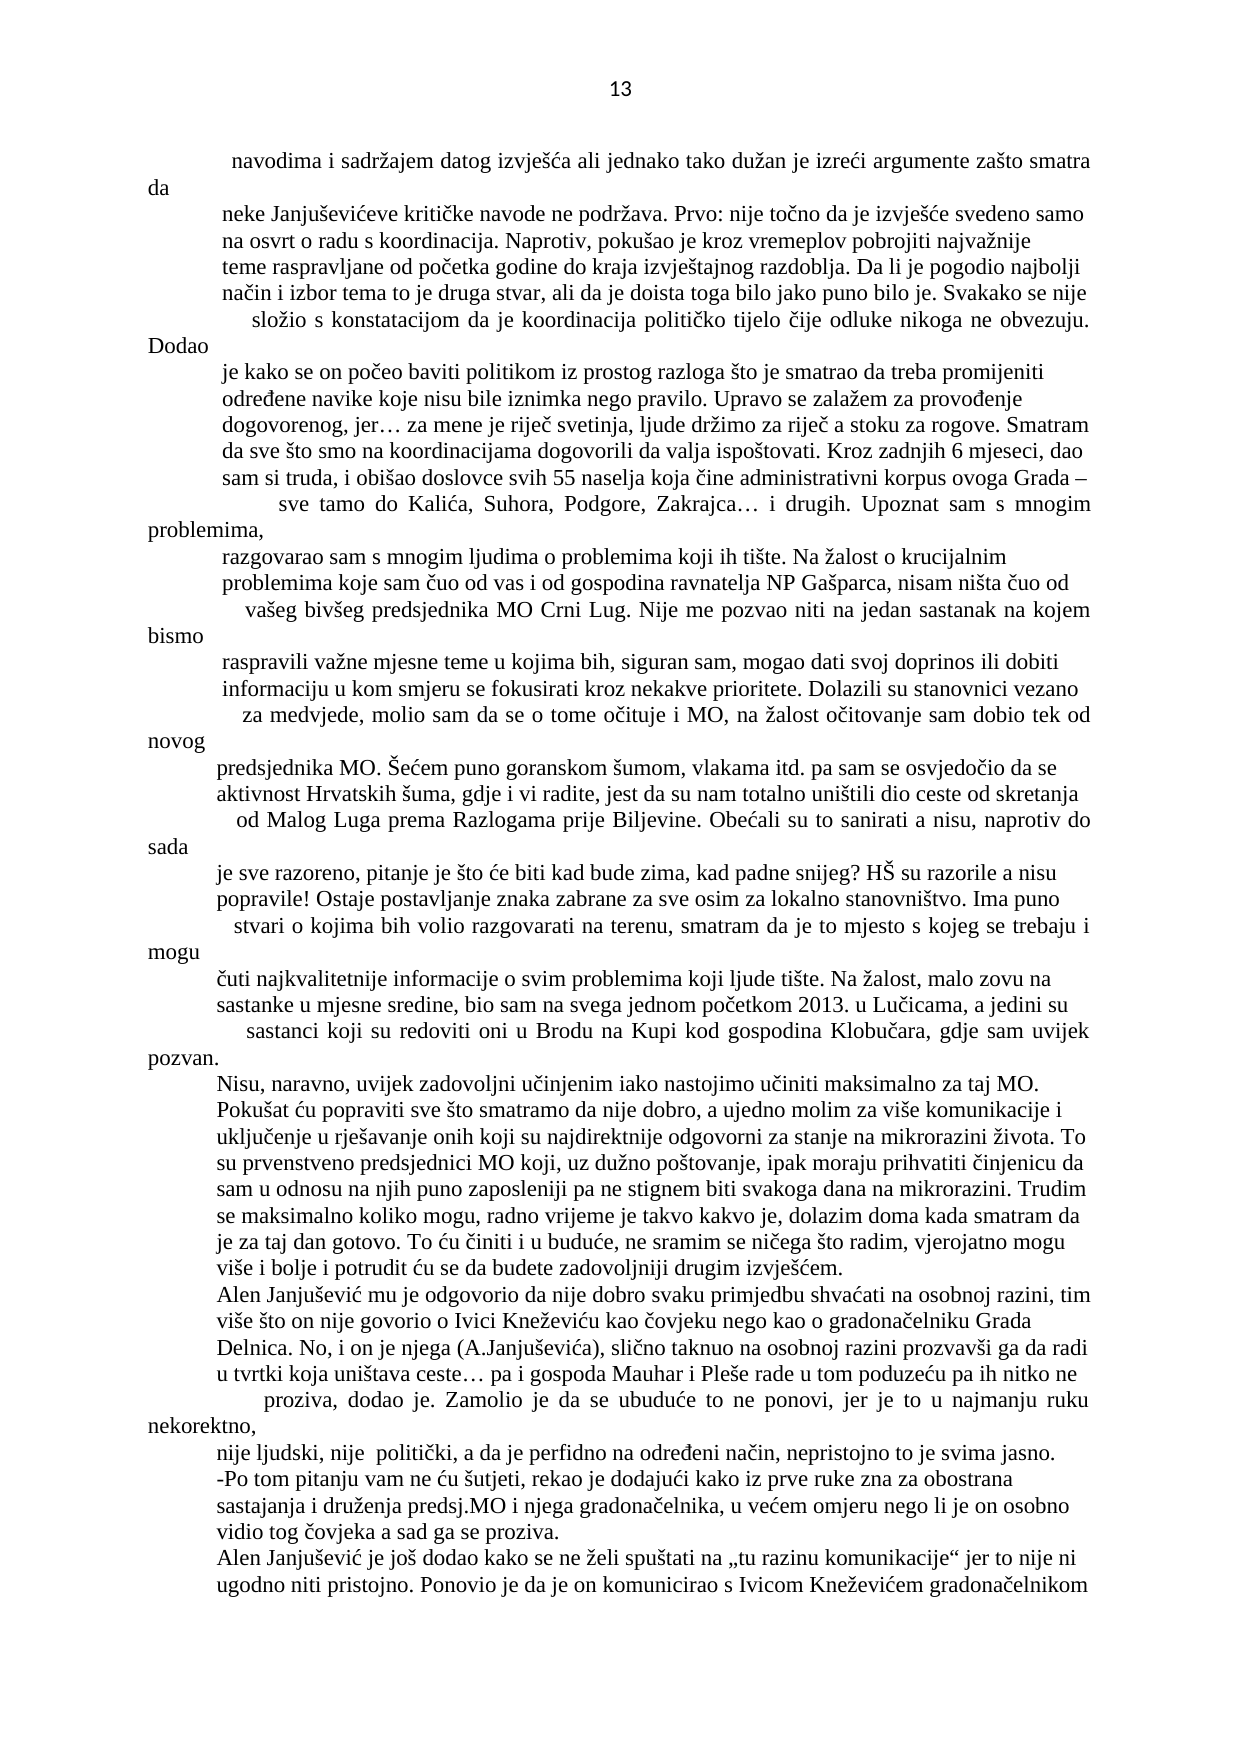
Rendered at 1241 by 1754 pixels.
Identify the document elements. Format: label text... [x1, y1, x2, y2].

text na osvrt o radu s koordinacija. Naprotiv, pokušao je kroz vremeplov pobrojiti najvažnije [148, 227, 1093, 253]
text da sve što smo na koordinacijama dogovorili da valja ispoštovati. Kroz zadnjih 6 mjeseci, dao [148, 437, 1093, 464]
text Alen Janjušević je još dodao kako se ne želi spuštati na „tu razinu komunikacije“ jer to nije ni [148, 1544, 1093, 1571]
text se maksimalno koliko mogu, radno vrijeme je takvo kakvo je, dolazim doma kada smatram da [148, 1202, 1093, 1228]
text za medvjede, molio sam da se o tome očituje i MO, na žalost očitovanje sam dobio tek od novog [148, 701, 1093, 754]
text sastanci koji su redoviti oni u Brodu na Kupi kod gospodina Klobučara, gdje sam uvijek pozvan. [148, 1017, 1093, 1070]
text čuti najkvalitetnije informacije o svim problemima koji ljude tište. Na žalost, malo zovu na [148, 964, 1093, 991]
text način i izbor tema to je druga stvar, ali da je doista toga bilo jako puno bilo je. Svakako se nije [148, 279, 1093, 306]
text je kako se on počeo baviti politikom iz prostog razloga što je smatrao da treba promijeniti [148, 358, 1093, 385]
text dogovorenog, jer… za mene je riječ svetinja, ljude držimo za riječ a stoku za rogove. Smatram [148, 411, 1093, 437]
text uključenje u rješavanje onih koji su najdirektnije odgovorni za stanje na mikrorazini života. To [148, 1123, 1093, 1149]
text složio s konstatacijom da je koordinacija političko tijelo čije odluke nikoga ne obvezuju. Dodao [148, 306, 1093, 358]
text razgovarao sam s mnogim ljudima o problemima koji ih tište. Na žalost o krucijalnim [148, 543, 1093, 569]
text sastanke u mjesne sredine, bio sam na svega jednom početkom 2013. u Lučicama, a jedini su [148, 991, 1093, 1017]
text Pokušat ću popraviti sve što smatramo da nije dobro, a ujedno molim za više komunikacije i [148, 1096, 1093, 1123]
text -Po tom pitanju vam ne ću šutjeti, rekao je dodajući kako iz prve ruke zna za obostrana [148, 1465, 1093, 1492]
text raspravili važne mjesne teme u kojima bih, siguran sam, mogao dati svoj doprinos ili dobiti [148, 648, 1093, 675]
text problemima koje sam čuo od vas i od gospodina ravnatelja NP Gašparca, nisam ništa čuo od [148, 569, 1093, 596]
text stvari o kojima bih volio razgovarati na terenu, smatram da je to mjesto s kojeg se trebaju i mogu [148, 912, 1093, 964]
text sastajanja i druženja predsj.MO i njega gradonačelnika, u većem omjeru nego li je on osobno [148, 1492, 1093, 1518]
text aktivnost Hrvatskih šuma, gdje i vi radite, jest da su nam totalno uništili dio ceste od skretanja [148, 780, 1093, 806]
text proziva, dodao je. Zamolio je da se ubuduće to ne ponovi, jer je to u najmanju ruku nekorektno, [148, 1386, 1093, 1439]
text je za taj dan gotovo. To ću činiti i u buduće, ne sramim se ničega što radim, vjerojatno mogu [148, 1228, 1093, 1254]
text sam si truda, i obišao doslovce svih 55 naselja koja čine administrativni korpus ovoga Grada – [148, 464, 1093, 490]
text ugodno niti pristojno. Ponovio je da je on komunicirao s Ivicom Kneževićem gradonačelnikom [148, 1571, 1093, 1597]
text je sve razoreno, pitanje je što će biti kad bude zima, kad padne snijeg? HŠ su razorile a nisu [148, 859, 1093, 886]
text od Malog Luga prema Razlogama prije Biljevine. Obećali su to sanirati a nisu, naprotiv do sada [148, 806, 1093, 859]
text popravile! Ostaje postavljanje znaka zabrane za sve osim za lokalno stanovništvo. Ima puno [148, 886, 1093, 912]
text sam u odnosu na njih puno zaposleniji pa ne stignem biti svakoga dana na mikrorazini. Trudim [148, 1175, 1093, 1202]
text više što on nije govorio o Ivici Kneževiću kao čovjeku nego kao o gradonačelniku Grada [148, 1307, 1093, 1333]
text vašeg bivšeg predsjednika MO Crni Lug. Nije me pozvao niti na jedan sastanak na kojem bismo [148, 596, 1093, 648]
text navodima i sadržajem datog izvješća ali jednako tako dužan je izreći argumente zašto smatra da [148, 148, 1093, 200]
text Nisu, naravno, uvijek zadovoljni učinjenim iako nastojimo učiniti maksimalno za taj MO. [148, 1070, 1093, 1096]
text u tvrtki koja uništava ceste… pa i gospoda Mauhar i Pleše rade u tom poduzeću pa ih nitko ne [148, 1360, 1093, 1386]
text neke Janjuševićeve kritičke navode ne podržava. Prvo: nije točno da je izvješće svedeno samo [148, 200, 1093, 227]
text vidio tog čovjeka a sad ga se proziva. [148, 1518, 1093, 1544]
text sve tamo do Kalića, Suhora, Podgore, Zakrajca… i drugih. Upoznat sam s mnogim problemima, [148, 490, 1093, 543]
text Alen Janjušević mu je odgovorio da nije dobro svaku primjedbu shvaćati na osobnoj razini, tim [148, 1281, 1093, 1307]
text Delnica. No, i on je njega (A.Janjuševića), slično taknuo na osobnoj razini prozvavši ga da radi [148, 1333, 1093, 1360]
text više i bolje i potrudit ću se da budete zadovoljniji drugim izvješćem. [148, 1254, 1093, 1281]
text informaciju u kom smjeru se fokusirati kroz nekakve prioritete. Dolazili su stanovnici vezano [148, 675, 1093, 701]
text nije ljudski, nije politički, a da je perfidno na određeni način, nepristojno to je svima jasno. [148, 1439, 1093, 1465]
text predsjednika MO. Šećem puno goranskom šumom, vlakama itd. pa sam se osvjedočio da se [148, 754, 1093, 780]
text su prvenstveno predsjednici MO koji, uz dužno poštovanje, ipak moraju prihvatiti činjenicu da [148, 1149, 1093, 1175]
text određene navike koje nisu bile iznimka nego pravilo. Upravo se zalažem za provođenje [148, 385, 1093, 411]
text teme raspravljane od početka godine do kraja izvještajnog razdoblja. Da li je pogodio najbolji [148, 253, 1093, 279]
